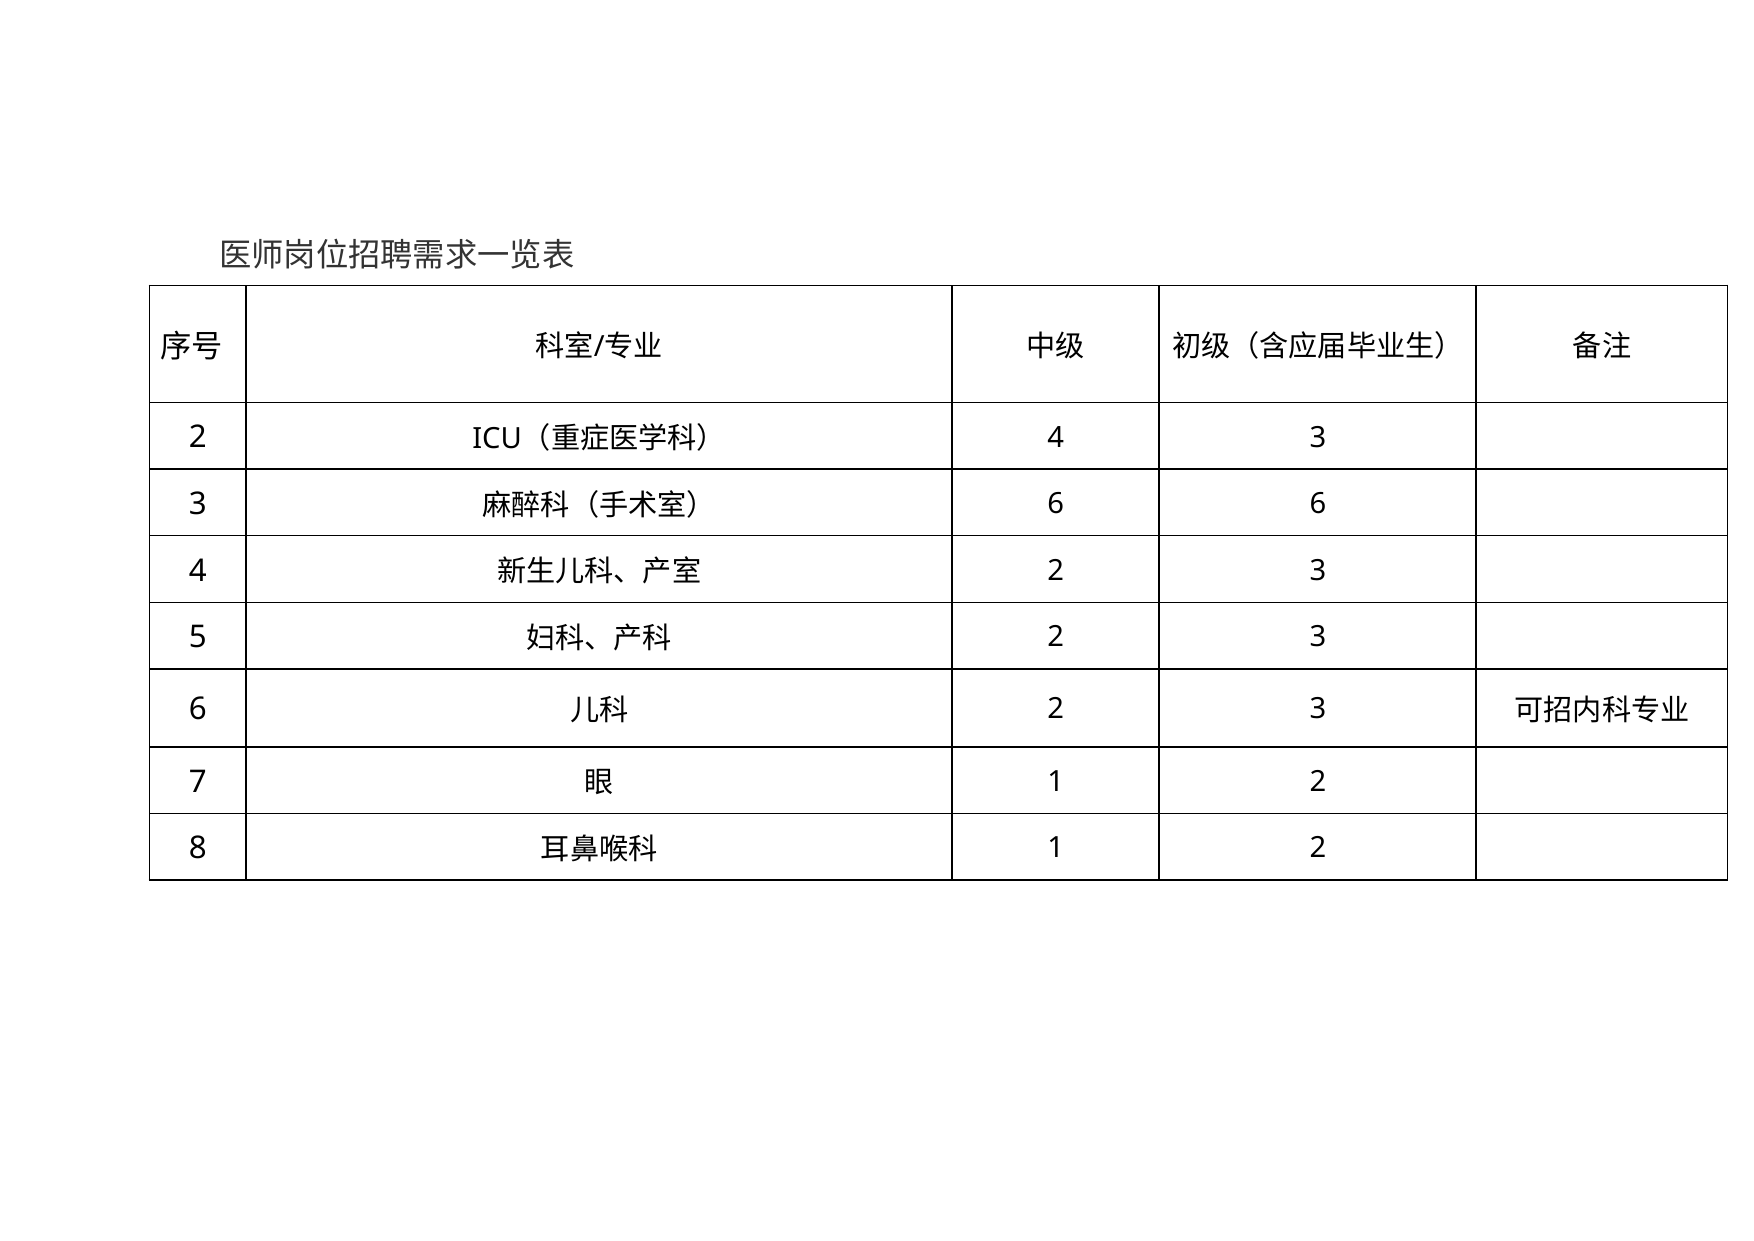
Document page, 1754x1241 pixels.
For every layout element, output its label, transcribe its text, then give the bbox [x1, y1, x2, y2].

table_cell 3 [1160, 536, 1475, 601]
table_cell 1 [953, 748, 1158, 813]
table_cell 1 [953, 814, 1158, 879]
table_cell 眼 [247, 748, 951, 813]
table_cell 2 [150, 403, 245, 468]
table_cell 2 [953, 670, 1158, 746]
table_cell [1477, 403, 1727, 468]
table_cell 6 [150, 670, 245, 746]
table_cell 6 [953, 470, 1158, 535]
table_header 初级（含应届毕业生） [1160, 286, 1475, 402]
table_cell 8 [150, 814, 245, 879]
table_cell 麻醉科（手术室） [247, 470, 951, 535]
table_header 备注 [1477, 286, 1727, 402]
table_cell 可招内科专业 [1477, 670, 1727, 746]
table_cell 3 [1160, 603, 1475, 668]
table_header 科室/专业 [247, 286, 951, 402]
table_cell 3 [1160, 670, 1475, 746]
table_cell 2 [953, 603, 1158, 668]
table_cell 儿科 [247, 670, 951, 746]
table_cell 3 [1160, 403, 1475, 468]
table_cell [1477, 536, 1727, 601]
table_cell 6 [1160, 470, 1475, 535]
table_cell 4 [953, 403, 1158, 468]
table_cell [1477, 814, 1727, 879]
table_cell 2 [1160, 748, 1475, 813]
table_cell 耳鼻喉科 [247, 814, 951, 879]
table_cell 2 [953, 536, 1158, 601]
table_cell 4 [150, 536, 245, 601]
table_header 中级 [953, 286, 1158, 402]
table_cell [1477, 470, 1727, 535]
table_cell 7 [150, 748, 245, 813]
table_cell [1477, 748, 1727, 813]
table_cell 2 [1160, 814, 1475, 879]
table_header 序号 [150, 286, 245, 402]
table_cell 3 [150, 470, 245, 535]
table_cell 新生儿科、产室 [247, 536, 951, 601]
table_cell [1477, 603, 1727, 668]
table_cell ICU（重症医学科） [247, 403, 951, 468]
table_cell 5 [150, 603, 245, 668]
table_cell 妇科、产科 [247, 603, 951, 668]
text 医师岗位招聘需求一览表 [187, 219, 1604, 284]
